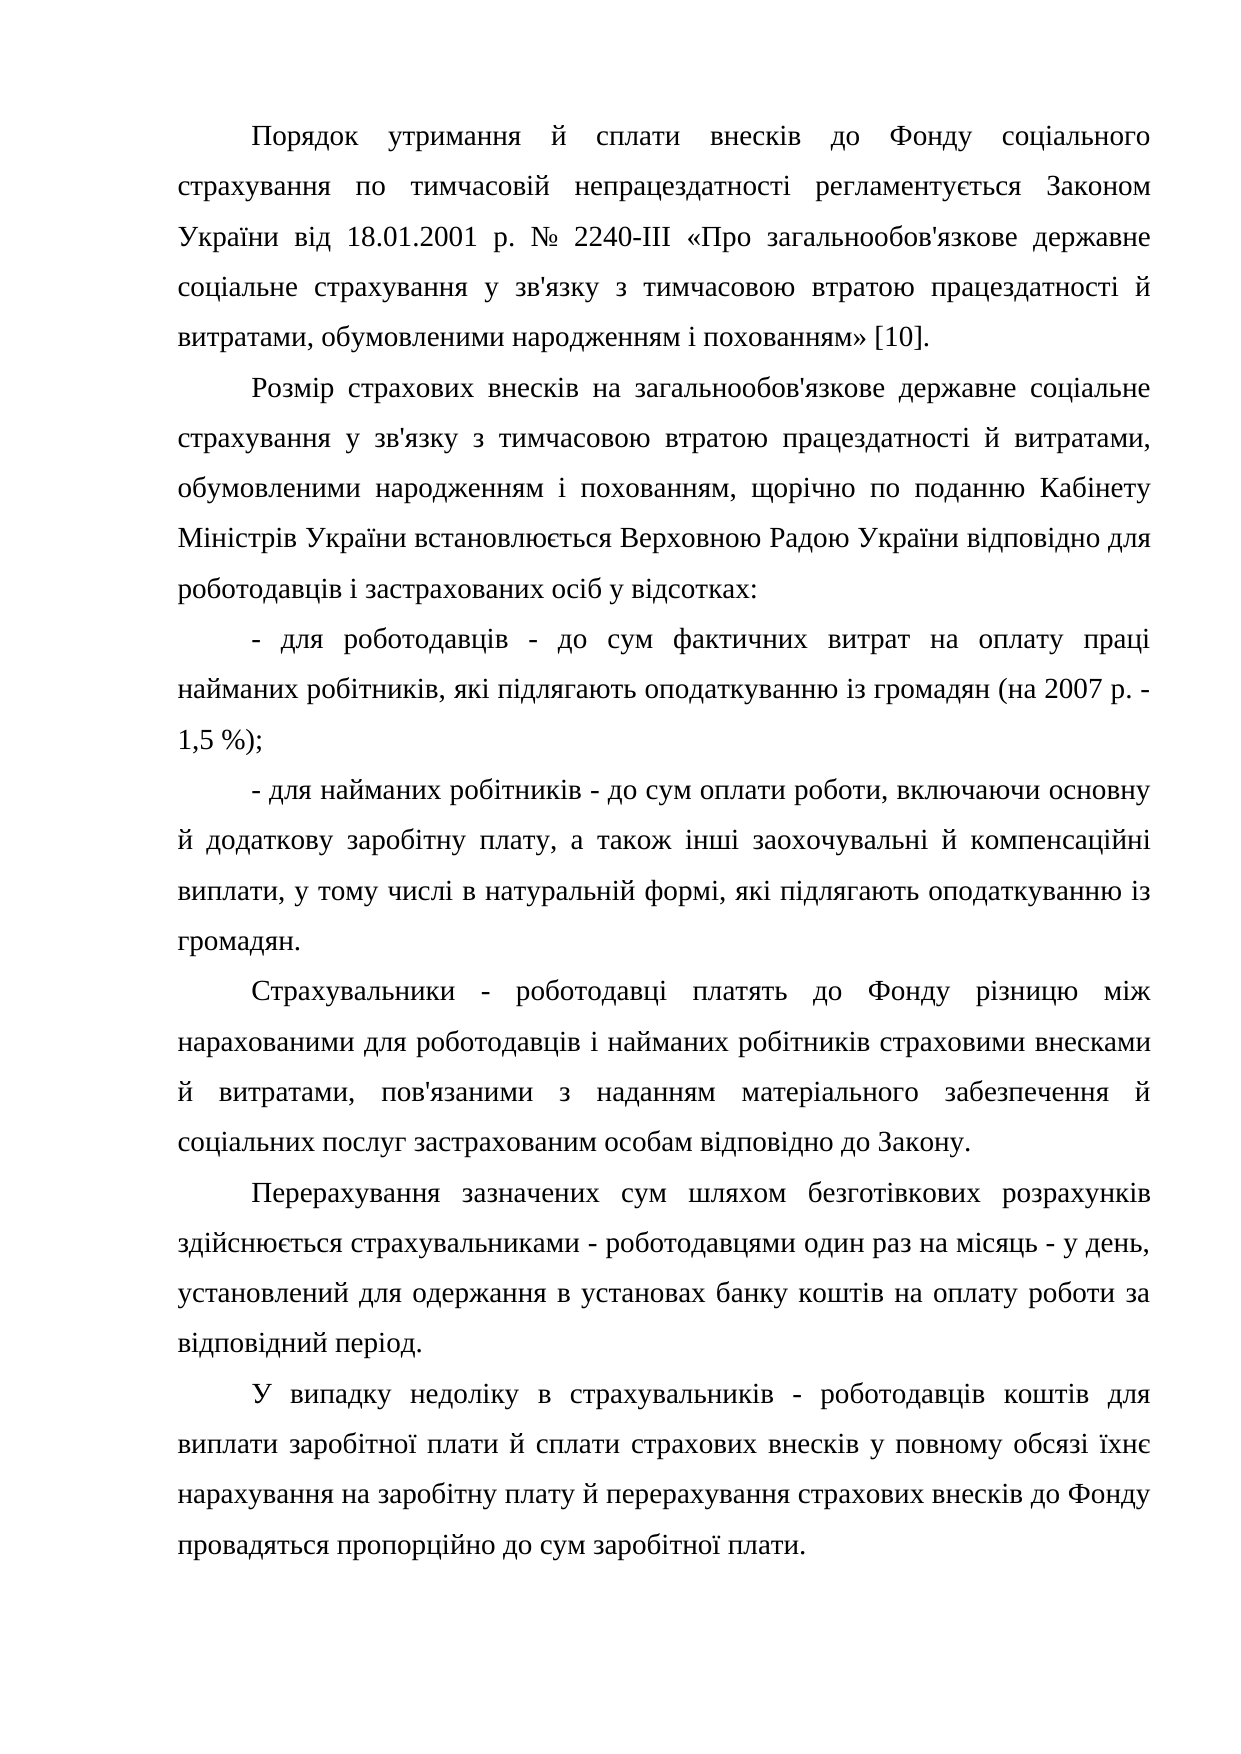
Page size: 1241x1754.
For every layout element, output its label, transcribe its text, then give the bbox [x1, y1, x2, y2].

text - для найманих робітників - до сум оплати роботи, включаючи основну й додаткову заробітну плату, а також інші заохочувальні й компенсаційні виплати, у тому числі в натуральній формі, які підлягають оподаткуванню із громадян. [177, 772, 1152, 957]
text У випадку недоліку в страхувальників - роботодавців коштів для виплати заробітної плати й сплати страхових внесків у повному обсязі їхнє нарахування на заробітну плату й перерахування страхових внесків до Фонду провадяться пропорційно до сум заробітної плати. [177, 1376, 1152, 1560]
text Перерахування зазначених сум шляхом безготівкових розрахунків здійснюється страхувальниками - роботодавцями один раз на місяць - у день, установлений для одержання в установах банку коштів на оплату роботи за відповідний період. [177, 1175, 1152, 1359]
text - для роботодавців - до сум фактичних витрат на оплату праці найманих робітників, які підлягають оподаткуванню із громадян (на 2007 р. - 1,5 %); [177, 621, 1152, 755]
text Страхувальники - роботодавці платять до Фонду різницю між нарахованими для роботодавців і найманих робітників страховими внесками й витратами, пов'язаними з наданням матеріального забезпечення й соціальних послуг застрахованим особам відповідно до Закону. [177, 973, 1152, 1158]
text Розмір страхових внесків на загальнообов'язкове державне соціальне страхування у зв'язку з тимчасовою втратою працездатності й витратами, обумовленими народженням і похованням, щорічно по поданню Кабінету Міністрів України встановлюється Верховною Радою України відповідно для роботодавців і застрахованих осіб у відсотках: [177, 370, 1152, 604]
text Порядок утримання й сплати внесків до Фонду соціального страхування по тимчасовій непрацездатності регламентується Законом України від 18.01.2001 р. № 2240-ІІІ «Про загальнообов'язкове державне соціальне страхування у зв'язку з тимчасовою втратою працездатності й витратами, обумовленими народженням і похованням» [10]. [177, 118, 1152, 353]
